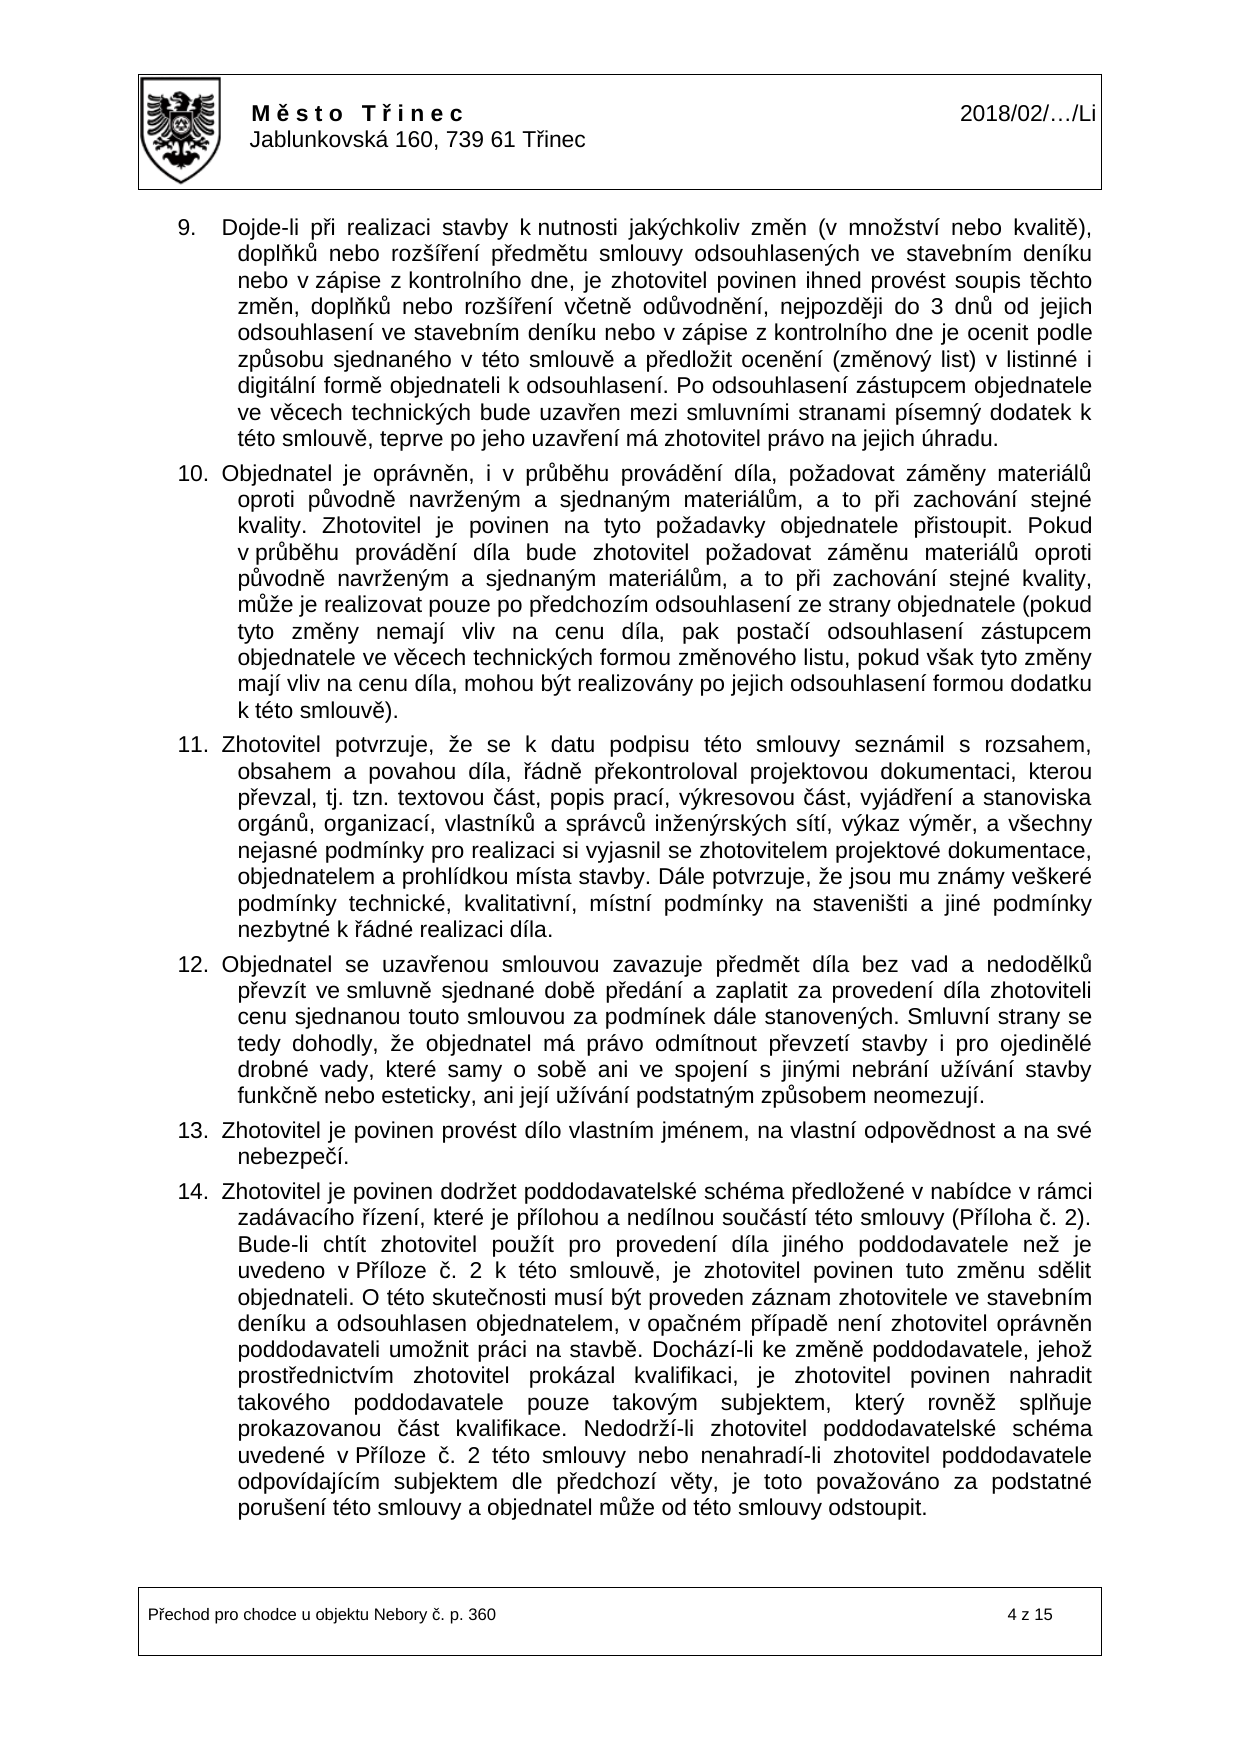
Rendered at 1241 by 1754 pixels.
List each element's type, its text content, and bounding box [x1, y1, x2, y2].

subtitle 9. Dojde-li při realizaci stavby k nutnosti jakýchkoliv změn (v množství nebo kvalitě), doplňků nebo rozšíření předmětu smlouvy odsouhlasených ve stavebním deníku nebo v zápise z kontrolního dne, je zhotovitel povinen ihned provést soupis těchto změn, doplňků nebo rozšíření včetně odůvodnění, nejpozději do 3 dnů od jejich odsouhlasení ve stavebním deníku nebo v zápise z kontrolního dne je ocenit podle způsobu sjednaného v této smlouvě a předložit ocenění (změnový list) v listinné i digitální formě objednateli k odsouhlasení. Po odsouhlasení zástupcem objednatele ve věcech technických bude uzavřen mezi smluvními stranami písemný dodatek k této smlouvě, teprve po jeho uzavření má zhotovitel právo na jejich úhradu. [177, 214, 1093, 451]
subtitle 13. Zhotovitel je povinen provést dílo vlastním jménem, na vlastní odpovědnost a na své nebezpečí. [177, 1117, 1093, 1170]
subtitle 14. Zhotovitel je povinen dodržet poddodavatelské schéma předložené v nabídce v rámci zadávacího řízení, které je přílohou a nedílnou součástí této smlouvy (Příloha č. 2). Bude-li chtít zhotovitel použít pro provedení díla jiného poddodavatele než je uvedeno v Příloze č. 2 k této smlouvě, je zhotovitel povinen tuto změnu sdělit objednateli. O této skutečnosti musí být proveden záznam zhotovitele ve stavebním deníku a odsouhlasen objednatelem, v opačném případě není zhotovitel oprávněn poddodavateli umožnit práci na stavbě. Dochází-li ke změně poddodavatele, jehož prostřednictvím zhotovitel prokázal kvalifikaci, je zhotovitel povinen nahradit takového poddodavatele pouze takovým subjektem, který rovněž splňuje prokazovanou část kvalifikace. Nedodrží-li zhotovitel poddodavatelské schéma uvedené v Příloze č. 2 této smlouvy nebo nenahradí-li zhotovitel poddodavatele odpovídajícím subjektem dle předchozí věty, je toto považováno za podstatné porušení této smlouvy a objednatel může od této smlouvy odstoupit. [177, 1178, 1093, 1521]
subtitle 10. Objednatel je oprávněn, i v průběhu provádění díla, požadovat záměny materiálů oproti původně navrženým a sjednaným materiálům, a to při zachování stejné kvality. Zhotovitel je povinen na tyto požadavky objednatele přistoupit. Pokud v průběhu provádění díla bude zhotovitel požadovat záměnu materiálů oproti původně navrženým a sjednaným materiálům, a to při zachování stejné kvality, může je realizovat pouze po předchozím odsouhlasení ze strany objednatele (pokud tyto změny nemají vliv na cenu díla, pak postačí odsouhlasení zástupcem objednatele ve věcech technických formou změnového listu, pokud však tyto změny mají vliv na cenu díla, mohou být realizovány po jejich odsouhlasení formou dodatku k této smlouvě). [177, 459, 1093, 723]
subtitle 11. Zhotovitel potvrzuje, že se k datu podpisu této smlouvy seznámil s rozsahem, obsahem a povahou díla, řádně překontroloval projektovou dokumentaci, kterou převzal, tj. tzn. textovou část, popis prací, výkresovou část, vyjádření a stanoviska orgánů, organizací, vlastníků a správců inženýrských sítí, výkaz výměr, a všechny nejasné podmínky pro realizaci si vyjasnil se zhotovitelem projektové dokumentace, objednatelem a prohlídkou místa stavby. Dále potvrzuje, že jsou mu známy veškeré podmínky technické, kvalitativní, místní podmínky na staveništi a jiné podmínky nezbytné k řádné realizaci díla. [177, 731, 1093, 942]
subtitle 12. Objednatel se uzavřenou smlouvou zavazuje předmět díla bez vad a nedodělků převzít ve smluvně sjednané době předání a zaplatit za provedení díla zhotoviteli cenu sjednanou touto smlouvou za podmínek dále stanovených. Smluvní strany se tedy dohodly, že objednatel má právo odmítnout převzetí stavby i pro ojedinělé drobné vady, které samy o sobě ani ve spojení s jinými nebrání užívání stavby funkčně nebo esteticky, ani její užívání podstatným způsobem neomezují. [177, 951, 1093, 1109]
